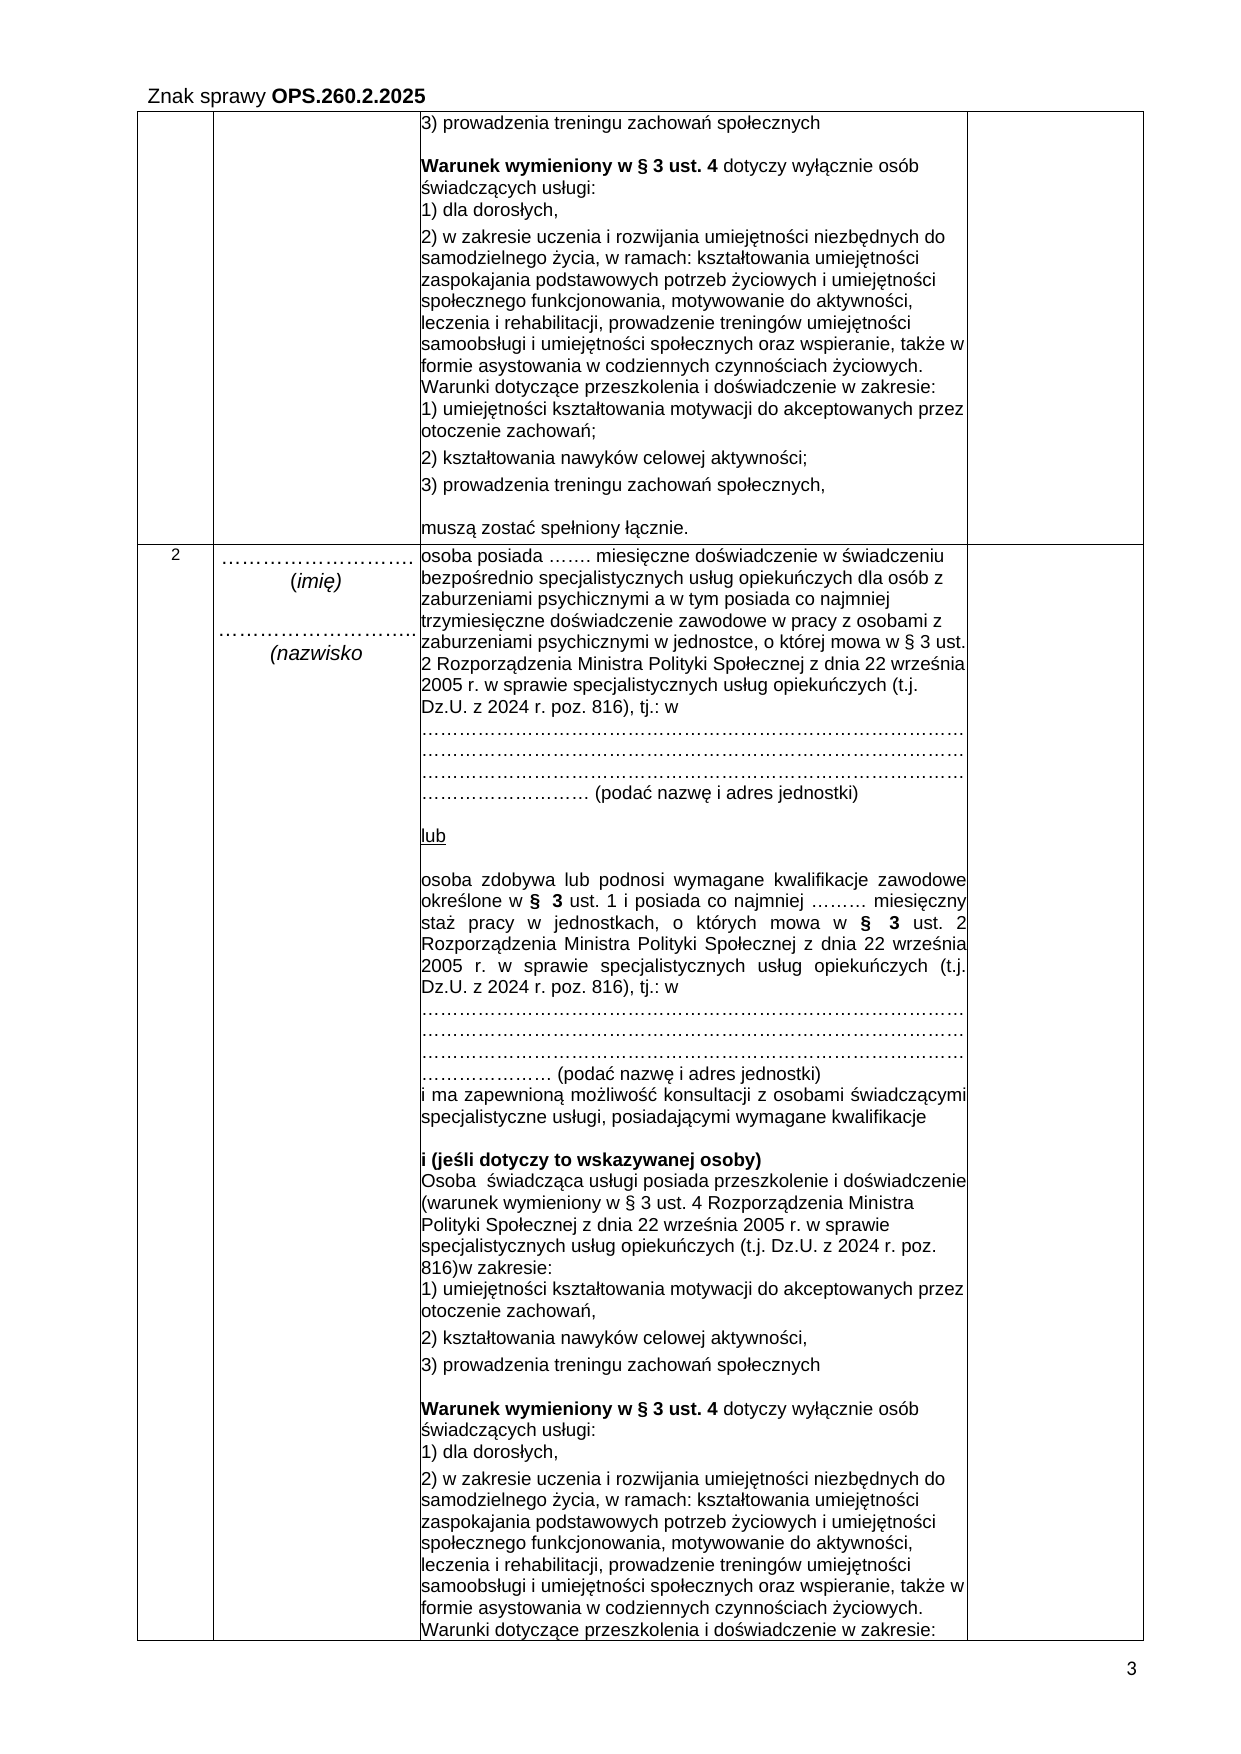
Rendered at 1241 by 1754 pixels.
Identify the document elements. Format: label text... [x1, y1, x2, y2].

table_cell [968, 545, 1143, 1640]
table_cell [214, 545, 420, 1640]
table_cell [421, 545, 967, 1640]
table_cell 2 [138, 545, 213, 1640]
table_cell 1 [138, 112, 213, 544]
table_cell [214, 112, 420, 544]
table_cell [421, 112, 967, 544]
table_cell [968, 112, 1143, 544]
